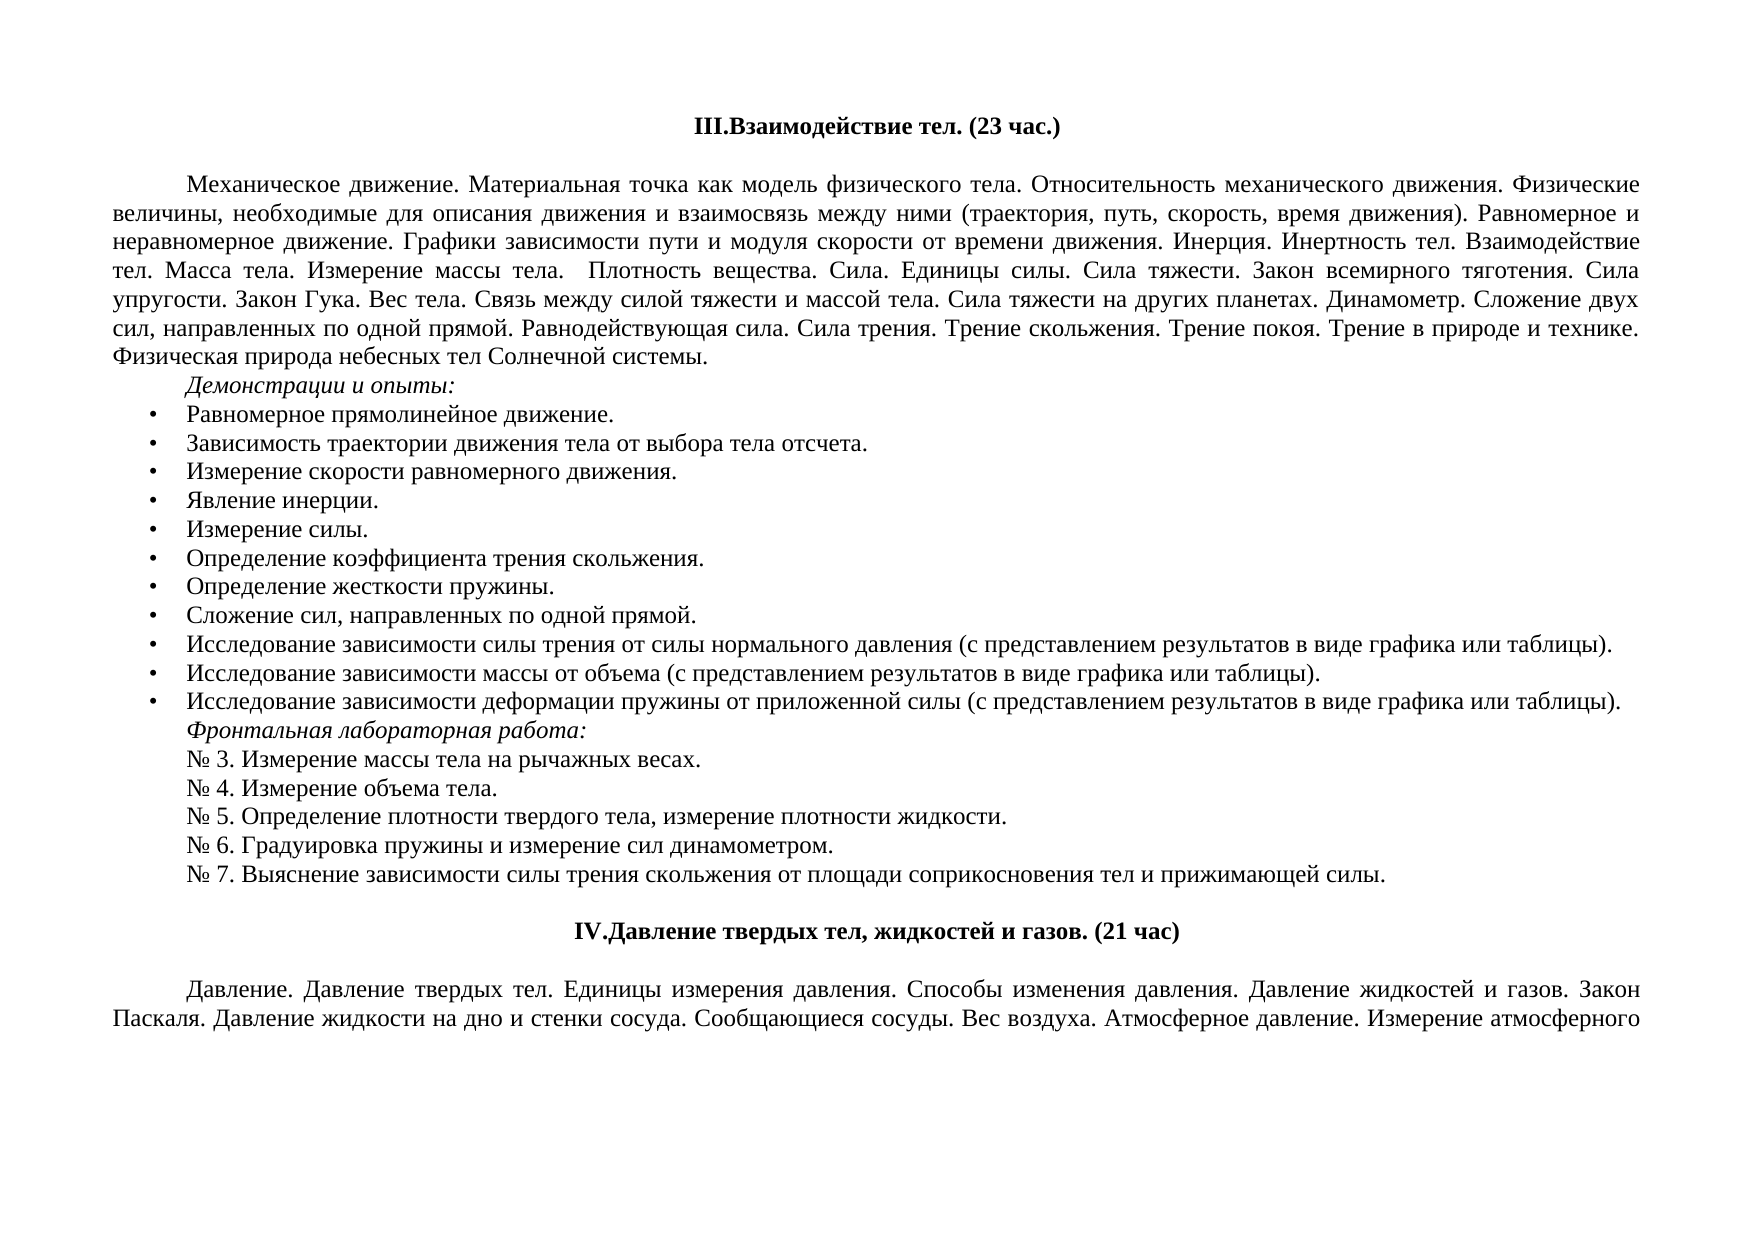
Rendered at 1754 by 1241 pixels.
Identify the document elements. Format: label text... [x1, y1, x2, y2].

list Определение жесткости пружины. [148, 571, 1642, 600]
text № 7. Выяснение зависимости силы трения скольжения от площади соприкосновения тел и прижимающей силы. [186, 859, 1642, 888]
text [112, 974, 1642, 1031]
text III.Взаимодействие тел. (23 час.) [112, 111, 1642, 140]
list Сложение сил, направленных по одной прямой. [148, 600, 1642, 629]
text № 6. Градуировка пружины и измерение сил динамометром. [112, 830, 1642, 859]
list Исследование зависимости силы трения от силы нормального давления (с представлением результатов в виде графика или таблицы). [148, 629, 1642, 658]
list Исследование зависимости массы от объема (с представлением результатов в виде графика или таблицы). [148, 658, 1642, 686]
list Измерение скорости равномерного движения. [148, 456, 1642, 485]
list Явление инерции. [148, 485, 1642, 514]
text Демонстрации и опыты: [112, 370, 1642, 399]
text IV.Давление твердых тел, жидкостей и газов. (21 час) [112, 916, 1642, 945]
list Измерение силы. [148, 514, 1642, 543]
text № 3. Измерение массы тела на рычажных весах. [112, 744, 1642, 773]
list Определение коэффициента трения скольжения. [148, 543, 1642, 571]
text Механическое движение. Материальная точка как модель физического тела. Относительность механического движения. Физические величины, необходимые для описания движения и взаимосвязь между ними (траектория, путь, скорость, время движения). Равномерное и неравномерное движение. Графики зависимости пути и модуля скорости от времени движения. Инерция. Инертность тел. Взаимодействие тел. Масса тела. Измерение массы тела. Плотность вещества. Сила. Единицы силы. Сила тяжести. Закон всемирного тяготения. Сила упругости. Закон Гука. Вес тела. Связь между силой тяжести и массой тела. Сила тяжести на других планетах. Динамометр. Сложение двух сил, направленных по одной прямой. Равнодействующая сила. Сила трения. Трение скольжения. Трение покоя. Трение в природе и технике. Физическая природа небесных тел Солнечной системы. [112, 169, 1642, 370]
text Фронтальная лабораторная работа: [112, 715, 1642, 744]
list Равномерное прямолинейное движение. [148, 399, 1642, 428]
text № 4. Измерение объема тела. [112, 773, 1642, 801]
text № 5. Определение плотности твердого тела, измерение плотности жидкости. [112, 801, 1642, 830]
list Исследование зависимости деформации пружины от приложенной силы (с представлением результатов в виде графика или таблицы). [148, 686, 1642, 715]
list Зависимость траектории движения тела от выбора тела отсчета. [148, 428, 1642, 456]
